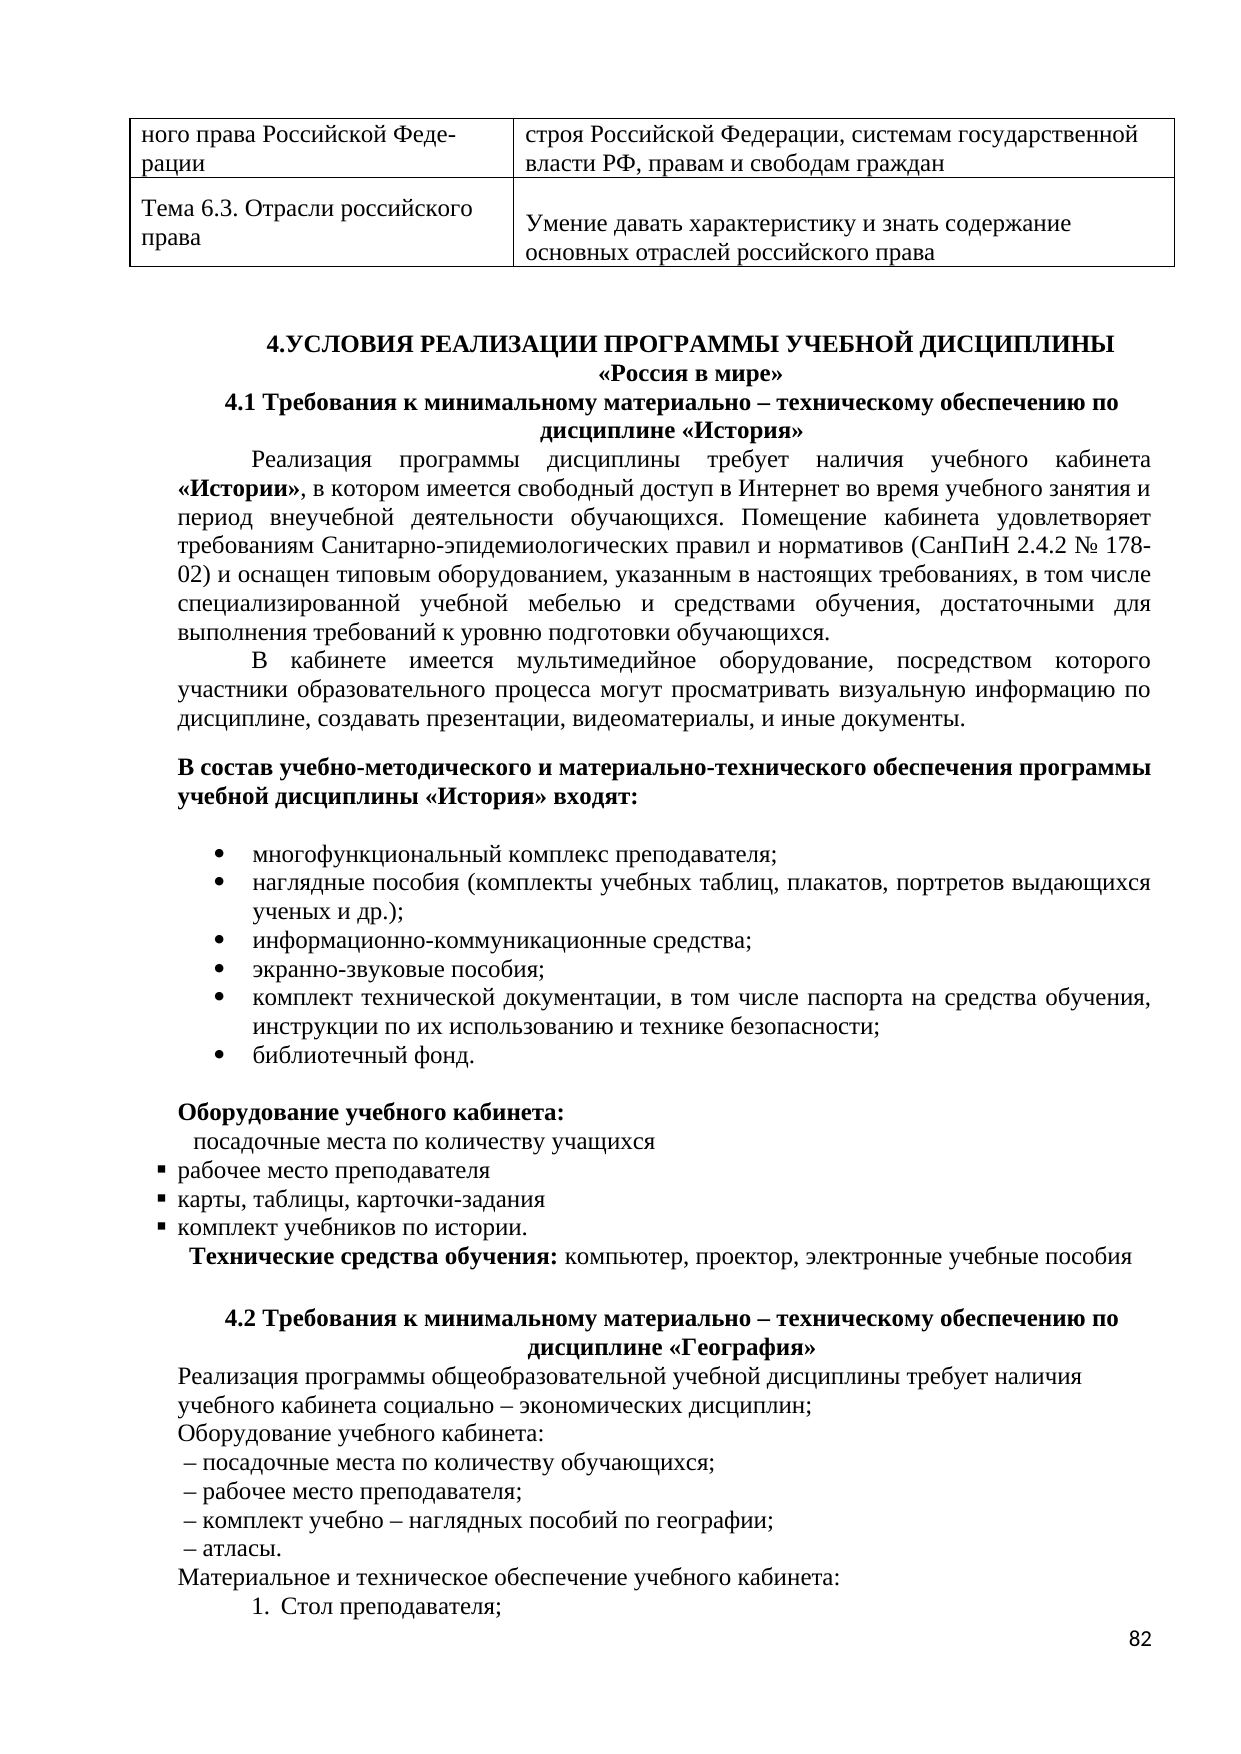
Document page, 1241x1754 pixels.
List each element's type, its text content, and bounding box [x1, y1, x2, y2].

text – атласы. [177, 1533, 1152, 1562]
list рабочее место преподавателя [156, 1155, 1152, 1184]
text Материальное и техническое обеспечение учебного кабинета: [177, 1562, 1152, 1591]
text – рабочее место преподавателя; [177, 1476, 1152, 1505]
table_cell Тема 6.3. Отрасли российского права [131, 178, 513, 266]
text В кабинете имеется мультимедийное оборудование, посредством которого участники образовательного процесса могут просматривать визуальную информацию по дисциплине, создавать презентации, видеоматериалы, и иные документы. [177, 645, 1152, 732]
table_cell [131, 119, 513, 177]
text 4.2 Требования к минимальному материально – техническому обеспечению по дисциплине «География» [192, 1303, 1152, 1361]
list карты, таблицы, карточки-задания [156, 1184, 1152, 1212]
text Реализация программы общеобразовательной учебной дисциплины требует наличия учебного кабинета социально – экономических дисциплин; [177, 1361, 1152, 1418]
list информационно-коммуникационные средства; [215, 925, 1152, 954]
text Реализация программы дисциплины требует наличия учебного кабинета «Истории», в котором имеется свободный доступ в Интернет во время учебного занятия и период внеучебной деятельности обучающихся. Помещение кабинета удовлетворяет требованиям Санитарно-эпидемиологических правил и нормативов (СанПиН 2.4.2 № 178-02) и оснащен типовым оборудованием, указанным в настоящих требованиях, в том числе специализированной учебной мебелью и средствами обучения, достаточными для выполнения требований к уровню подготовки обучающихся. [177, 444, 1152, 645]
list Стол преподавателя; [251, 1591, 1152, 1620]
table_cell Умение давать характеристику и знать содержание основных отраслей российского права [514, 178, 1174, 266]
list комплект учебников по истории. [156, 1212, 1152, 1241]
text – посадочные места по количеству обучающихся; [177, 1447, 1152, 1476]
text Оборудование учебного кабинета: [177, 1418, 1152, 1447]
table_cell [514, 119, 1174, 177]
text 4.1 Требования к минимальному материально – техническому обеспечению по дисциплине «История» [192, 387, 1152, 444]
text – комплект учебно – наглядных пособий по географии; [177, 1505, 1152, 1533]
text Технические средства обучения: компьютер, проектор, электронные учебные пособия [118, 1241, 1152, 1270]
list наглядные пособия (комплекты учебных таблиц, плакатов, портретов выдающихся ученых и др.); [215, 867, 1152, 925]
text Оборудование учебного кабинета: [177, 1097, 1152, 1126]
text посадочные места по количеству учащихся [118, 1126, 1152, 1155]
list экранно-звуковые пособия; [215, 954, 1152, 982]
list комплект технической документации, в том числе паспорта на средства обучения, инструкции по их использованию и технике безопасности; [215, 982, 1152, 1040]
list многофункциональный комплекс преподавателя; [215, 839, 1152, 867]
list библиотечный фонд. [215, 1040, 1152, 1069]
text 4.УСЛОВИЯ РЕАЛИЗАЦИИ ПРОГРАММЫ УЧЕБНОЙ ДИСЦИПЛИНЫ «Россия в мире» [229, 329, 1152, 387]
text В состав учебно-методического и материально-технического обеспечения программы учебной дисциплины «История» входят: [177, 752, 1152, 810]
